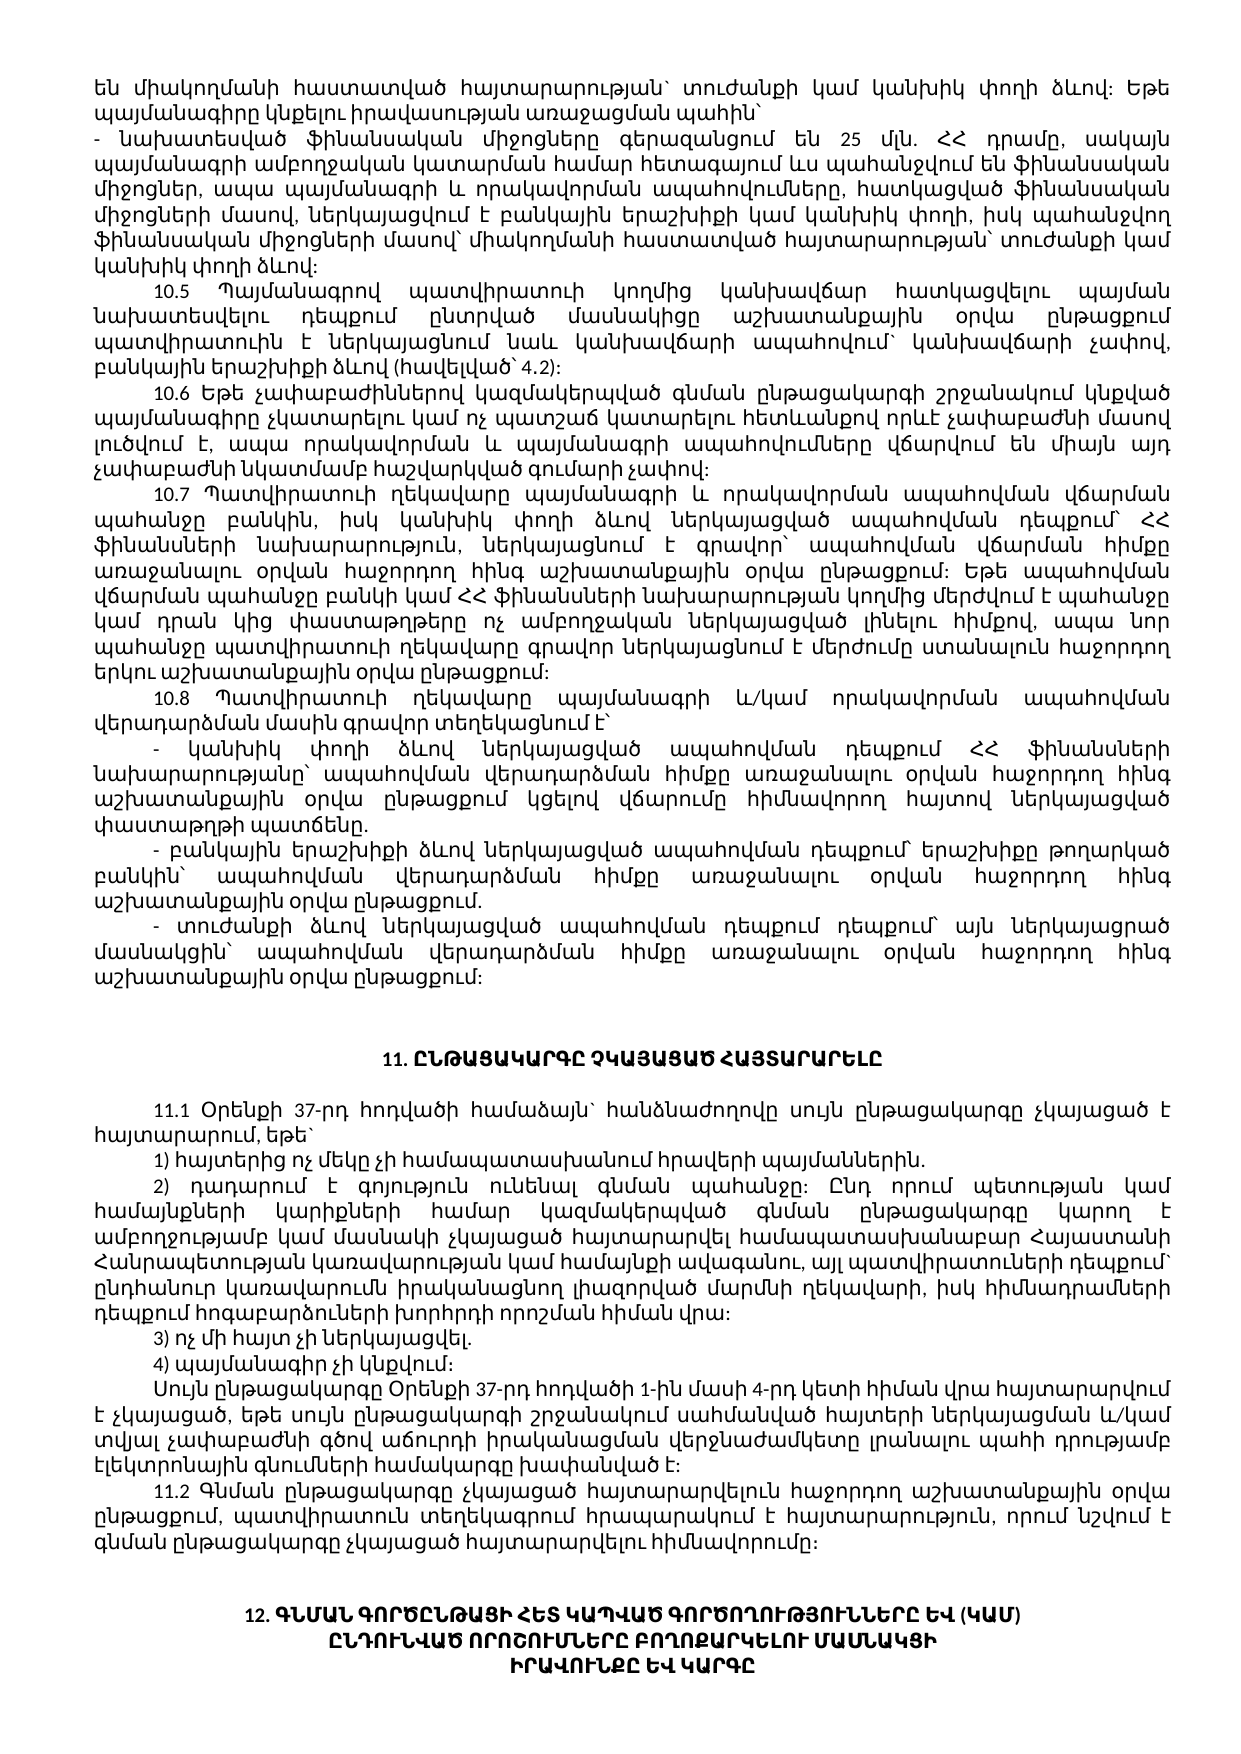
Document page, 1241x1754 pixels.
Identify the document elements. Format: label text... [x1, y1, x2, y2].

text 3) ոչ մի հայտ չի ներկայացվել. [94, 1326, 1171, 1351]
text ԸՆԴՈՒՆՎԱԾ ՈՐՈՇՈՒՄՆԵՐԸ ԲՈՂՈՔԱՐԿԵԼՈՒ ՄԱՍՆԱԿՑԻ [94, 1628, 1171, 1653]
text - կանխիկ փողի ձևով ներկայացված ապահովման դեպքում ՀՀ ֆինանսների նախարարությանը՝ ապահովման վերադարձման հիմքը առաջանալու օրվան հաջորդող հինգ աշխատանքային օրվա ընթացքում կցելով վճարումը հիմնավորող հայտով ներկայացված փաստաթղթի պատճենը. [94, 736, 1171, 837]
text ԻՐԱՎՈՒՆՔԸ ԵՎ ԿԱՐԳԸ [94, 1653, 1171, 1679]
text 10.5 Պայմանագրով պատվիրատուի կողմից կանխավճար հատկացվելու պայման նախատեսվելու դեպքում ընտրված մասնակիցը աշխատանքային օրվա ընթացքում պատվիրատուին է ներկայացնում նաև կանխավճարի ապահովում` կանխավճարի չափով, բանկային երաշխիքի ձևով (հավելված՝ 4․2): [94, 278, 1171, 380]
text - նախատեսված ֆինանսական միջոցները գերազանցում են 25 մլն. ՀՀ դրամը, սակայն պայմանագրի ամբողջական կատարման համար հետագայում ևս պահանջվում են ֆինանսական միջոցներ, ապա պայմանագրի և որակավորման ապահովումները, հատկացված ֆինանսական միջոցների մասով, ներկայացվում է բանկային երաշխիքի կամ կանխիկ փողի, իսկ պահանջվող ֆինանսական միջոցների մասով՝ միակողմանի հաստատված հայտարարության՝ տուժանքի կամ կանխիկ փողի ձևով: [94, 126, 1171, 278]
text 10.8 Պատվիրատուի ղեկավարը պայմանագրի և/կամ որակավորման ապահովման վերադարձման մասին գրավոր տեղեկացնում է՝ [94, 685, 1171, 736]
text 10.6 Եթե չափաբաժիններով կազմակերպված գնման ընթացակարգի շրջանակում կնքված պայմանագիրը չկատարելու կամ ոչ պատշաճ կատարելու հետևանքով որևէ չափաբաժնի մասով լուծվում է, ապա որակավորման և պայմանագրի ապահովումները վճարվում են միայն այդ չափաբաժնի նկատմամբ հաշվարկված գումարի չափով: [94, 380, 1171, 482]
text 11.2 Գնման ընթացակարգը չկայացած հայտարարվելուն հաջորդող աշխատանքային օրվա ընթացքում, պատվիրատուն տեղեկագրում հրապարակում է հայտարարություն, որում նշվում է գնման ընթացակարգը չկայացած հայտարարվելու հիմնավորումը։ [94, 1478, 1171, 1554]
text 1) հայտերից ոչ մեկը չի համապատասխանում հրավերի պայմաններին. [94, 1148, 1171, 1173]
text 2) դադարում է գոյություն ունենալ գնման պահանջը: Ընդ որում պետության կամ համայնքների կարիքների համար կազմակերպված գնման ընթացակարգը կարող է ամբողջությամբ կամ մասնակի չկայացած հայտարարվել համապատասխանաբար Հայաստանի Հանրապետության կառավարության կամ համայնքի ավագանու, այլ պատվիրատուների դեպքում` ընդհանուր կառավարումն իրականացնող լիազորված մարմնի ղեկավարի, իսկ հիմնադրամների դեպքում հոգաբարձուների խորհրդի որոշման հիման վրա: [94, 1173, 1171, 1326]
text 4) պայմանագիր չի կնքվում։ [94, 1351, 1171, 1376]
text - տուժանքի ձևով ներկայացված ապահովման դեպքում դեպքում՝ այն ներկայացրած մասնակցին՝ ապահովման վերադարձման հիմքը առաջանալու օրվան հաջորդող հինգ աշխատանքային օրվա ընթացքում: [94, 914, 1171, 990]
text Սույն ընթացակարգը Օրենքի 37-րդ հոդվածի 1-ին մասի 4-րդ կետի հիման վրա հայտարարվում է չկայացած, եթե սույն ընթացակարգի շրջանակում սահմանված հայտերի ներկայացման և/կամ տվյալ չափաբաժնի գծով աճուրդի իրականացման վերջնաժամկետը լրանալու պահի դրությամբ էլեկտրոնային գնումների համակարգը խափանված է: [94, 1376, 1171, 1478]
text - բանկային երաշխիքի ձևով ներկայացված ապահովման դեպքում՝ երաշխիքը թողարկած բանկին՝ ապահովման վերադարձման հիմքը առաջանալու օրվան հաջորդող հինգ աշխատանքային օրվա ընթացքում. [94, 837, 1171, 914]
text 10.7 Պատվիրատուի ղեկավարը պայմանագրի և որակավորման ապահովման վճարման պահանջը բանկին, իսկ կանխիկ փողի ձևով ներկայացված ապահովման դեպքում՝ ՀՀ ֆինանսների նախարարություն, ներկայացնում է գրավոր՝ ապահովման վճարման հիմքը առաջանալու օրվան հաջորդող հինգ աշխատանքային օրվա ընթացքում: Եթե ապահովման վճարման պահանջը բանկի կամ ՀՀ ֆինանսների նախարարության կողմից մերժվում է պահանջը կամ դրան կից փաստաթղթերը ոչ ամբողջական ներկայացված լինելու հիմքով, ապա նոր պահանջը պատվիրատուի ղեկավարը գրավոր ներկայացնում է մերժումը ստանալուն հաջորդող երկու աշխատանքային օրվա ընթացքում: [94, 482, 1171, 685]
text 10.4 Եթե գնման ընթացակարգը կազմակերպված է Օրենքի 15-րդ հոդվածի 6-րդ մասի հիման վրա և պայմանագիրը կնքելու իրավասության առաջացման պահին նախատեսված չեն ֆինանսական միջոցներ, ապա որակավորման և պայմանագրի ապահովումները ներկայացվում են միակողմանի հաստատված հայտարարության` տուժանքի կամ կանխիկ փողի ձևով: Եթե պայմանագիրը կնքելու իրավասության առաջացման պահին՝ [94, 75, 1171, 126]
text 11.1 Օրենքի 37-րդ հոդվածի համաձայն` հանձնաժողովը սույն ընթացակարգը չկայացած է հայտարարում, եթե` [94, 1097, 1171, 1148]
text 12. ԳՆՄԱՆ ԳՈՐԾԸՆԹԱՑԻ ՀԵՏ ԿԱՊՎԱԾ ԳՈՐԾՈՂՈՒԹՅՈՒՆՆԵՐԸ ԵՎ (ԿԱՄ) [94, 1603, 1171, 1628]
text 11. ԸՆԹԱՑԱԿԱՐԳԸ ՉԿԱՅԱՑԱԾ ՀԱՅՏԱՐԱՐԵԼԸ [94, 1046, 1171, 1071]
